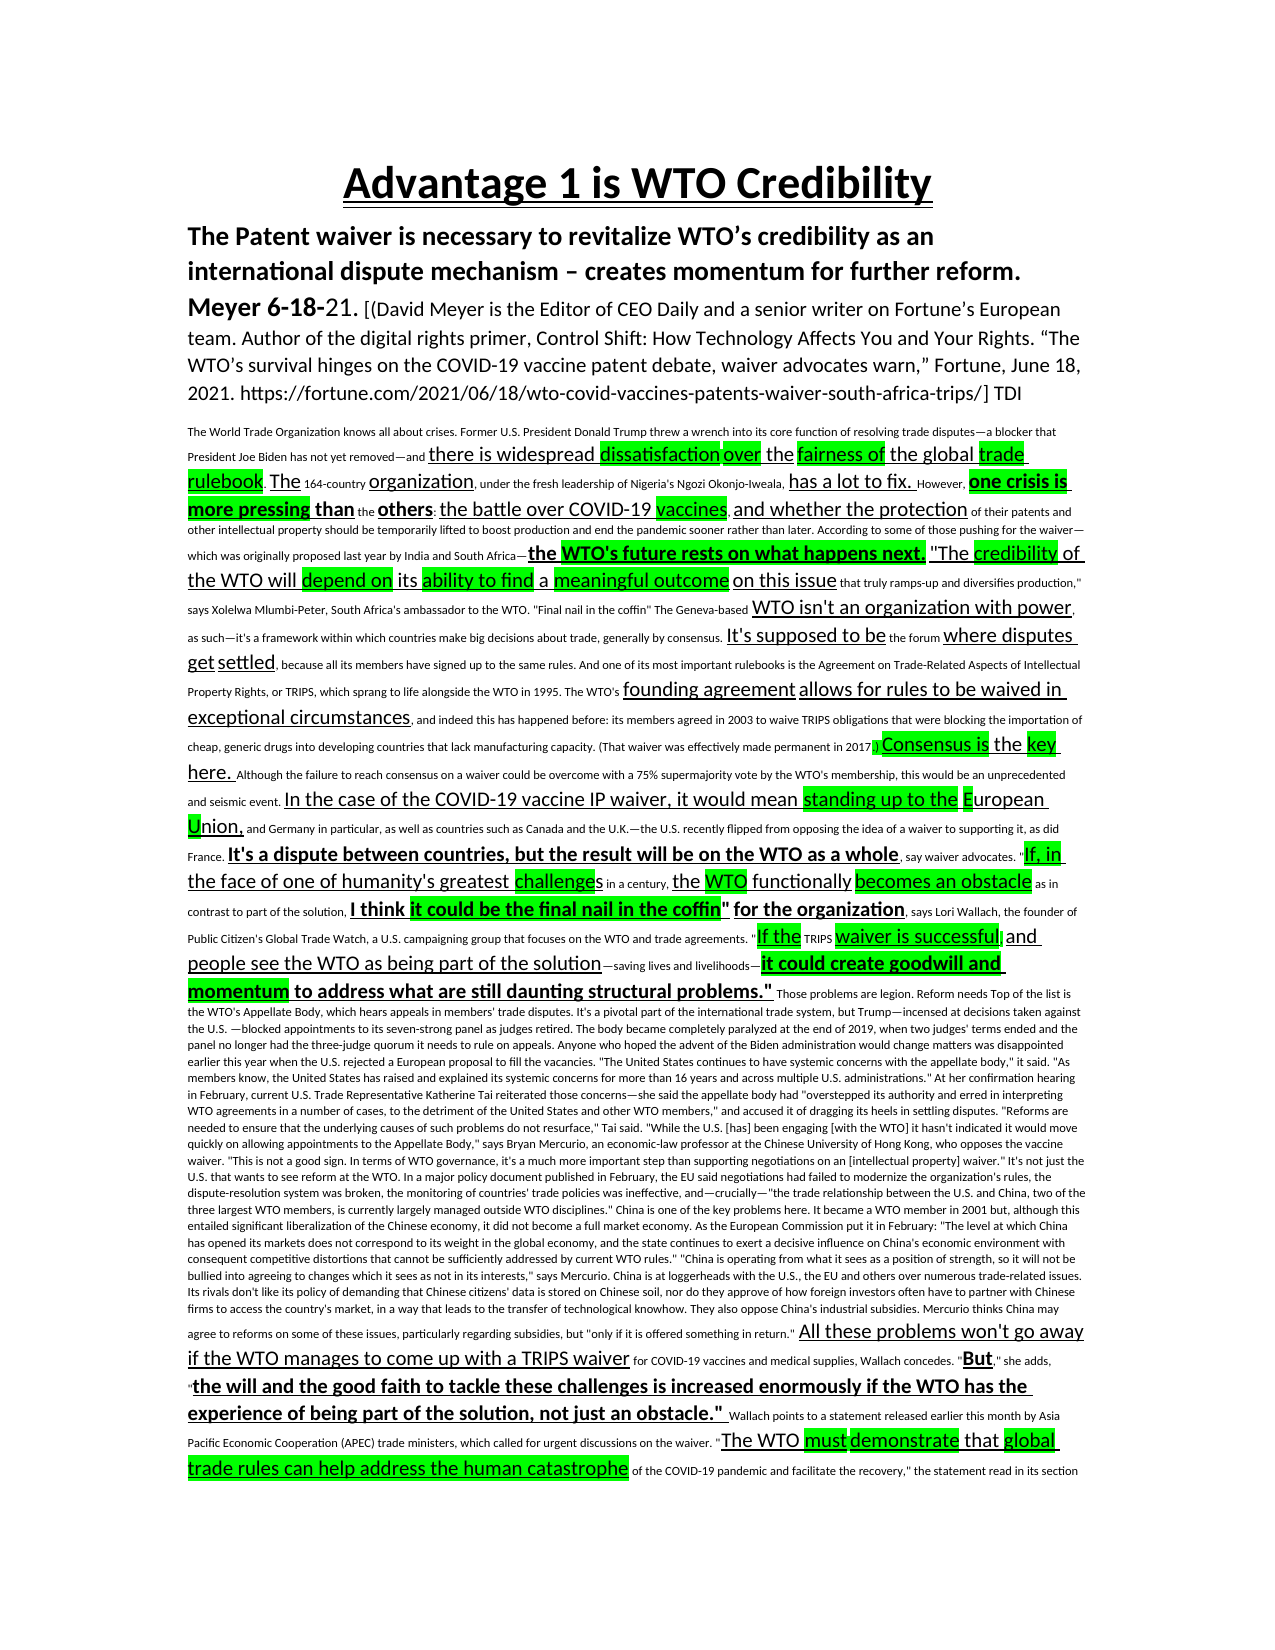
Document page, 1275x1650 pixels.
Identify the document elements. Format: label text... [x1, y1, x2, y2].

subtitle Advantage 1 is WTO Credibility [187, 154, 1087, 210]
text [187, 424, 1087, 1481]
text Meyer 6-18-21. [(David Meyer is the Editor of CEO Daily and a senior writer on Fortune’s European team. Author of the digital rights primer, Control Shift: How Technology Affects You and Your Rights. “The WTO’s survival hinges on the COVID-19 vaccine patent debate, waiver advocates warn,” Fortune, June 18, 2021. https://fortune.com/2021/06/18/wto-covid-vaccines-patents-waiver-south-africa-trips/] TDI [187, 290, 1087, 405]
text The Patent waiver is necessary to revitalize WTO’s credibility as an international dispute mechanism – creates momentum for further reform. [187, 219, 1087, 287]
